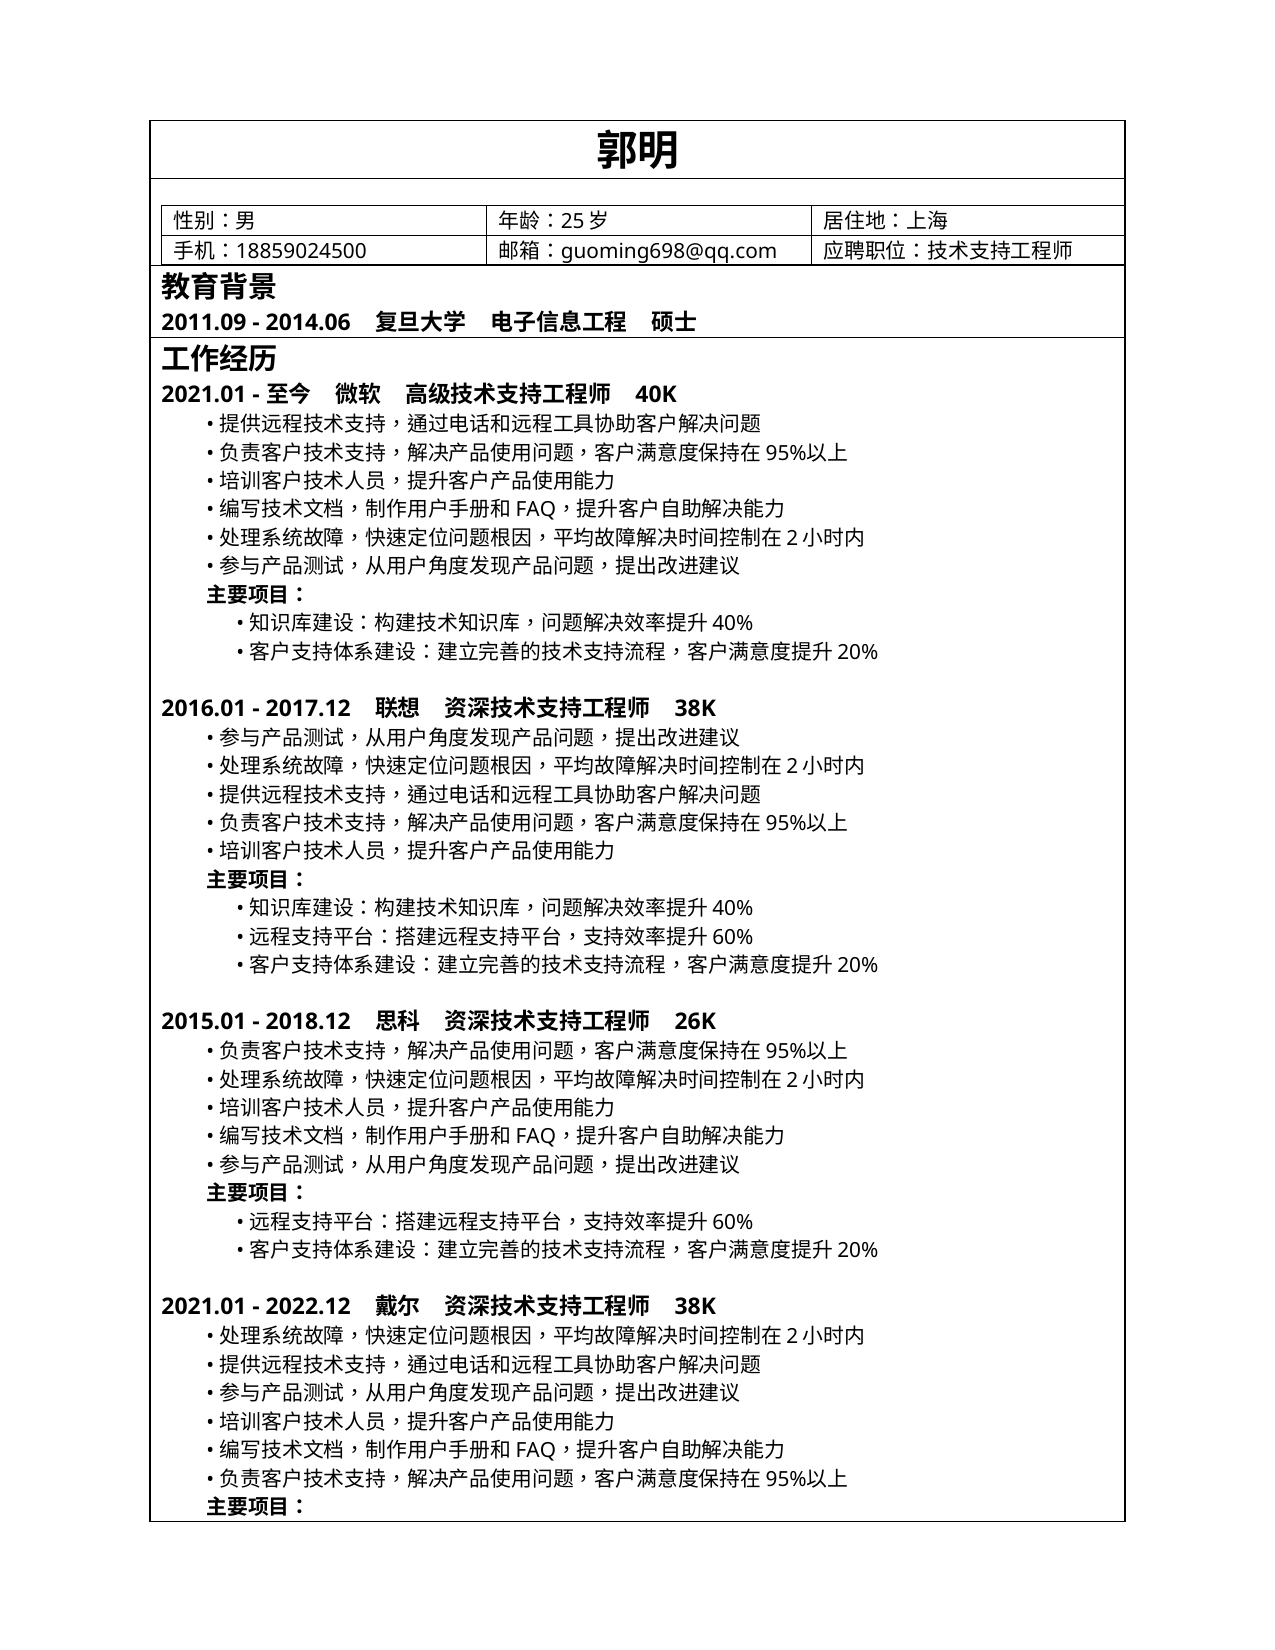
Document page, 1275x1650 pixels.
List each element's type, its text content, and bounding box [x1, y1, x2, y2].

table_cell 教育背景 2011.09 - 2014.06 复旦大学 电子信息工程 硕士 [151, 266, 1124, 337]
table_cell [151, 338, 1124, 1521]
table_cell [151, 179, 1124, 265]
table_header 郭明 [151, 121, 1124, 178]
